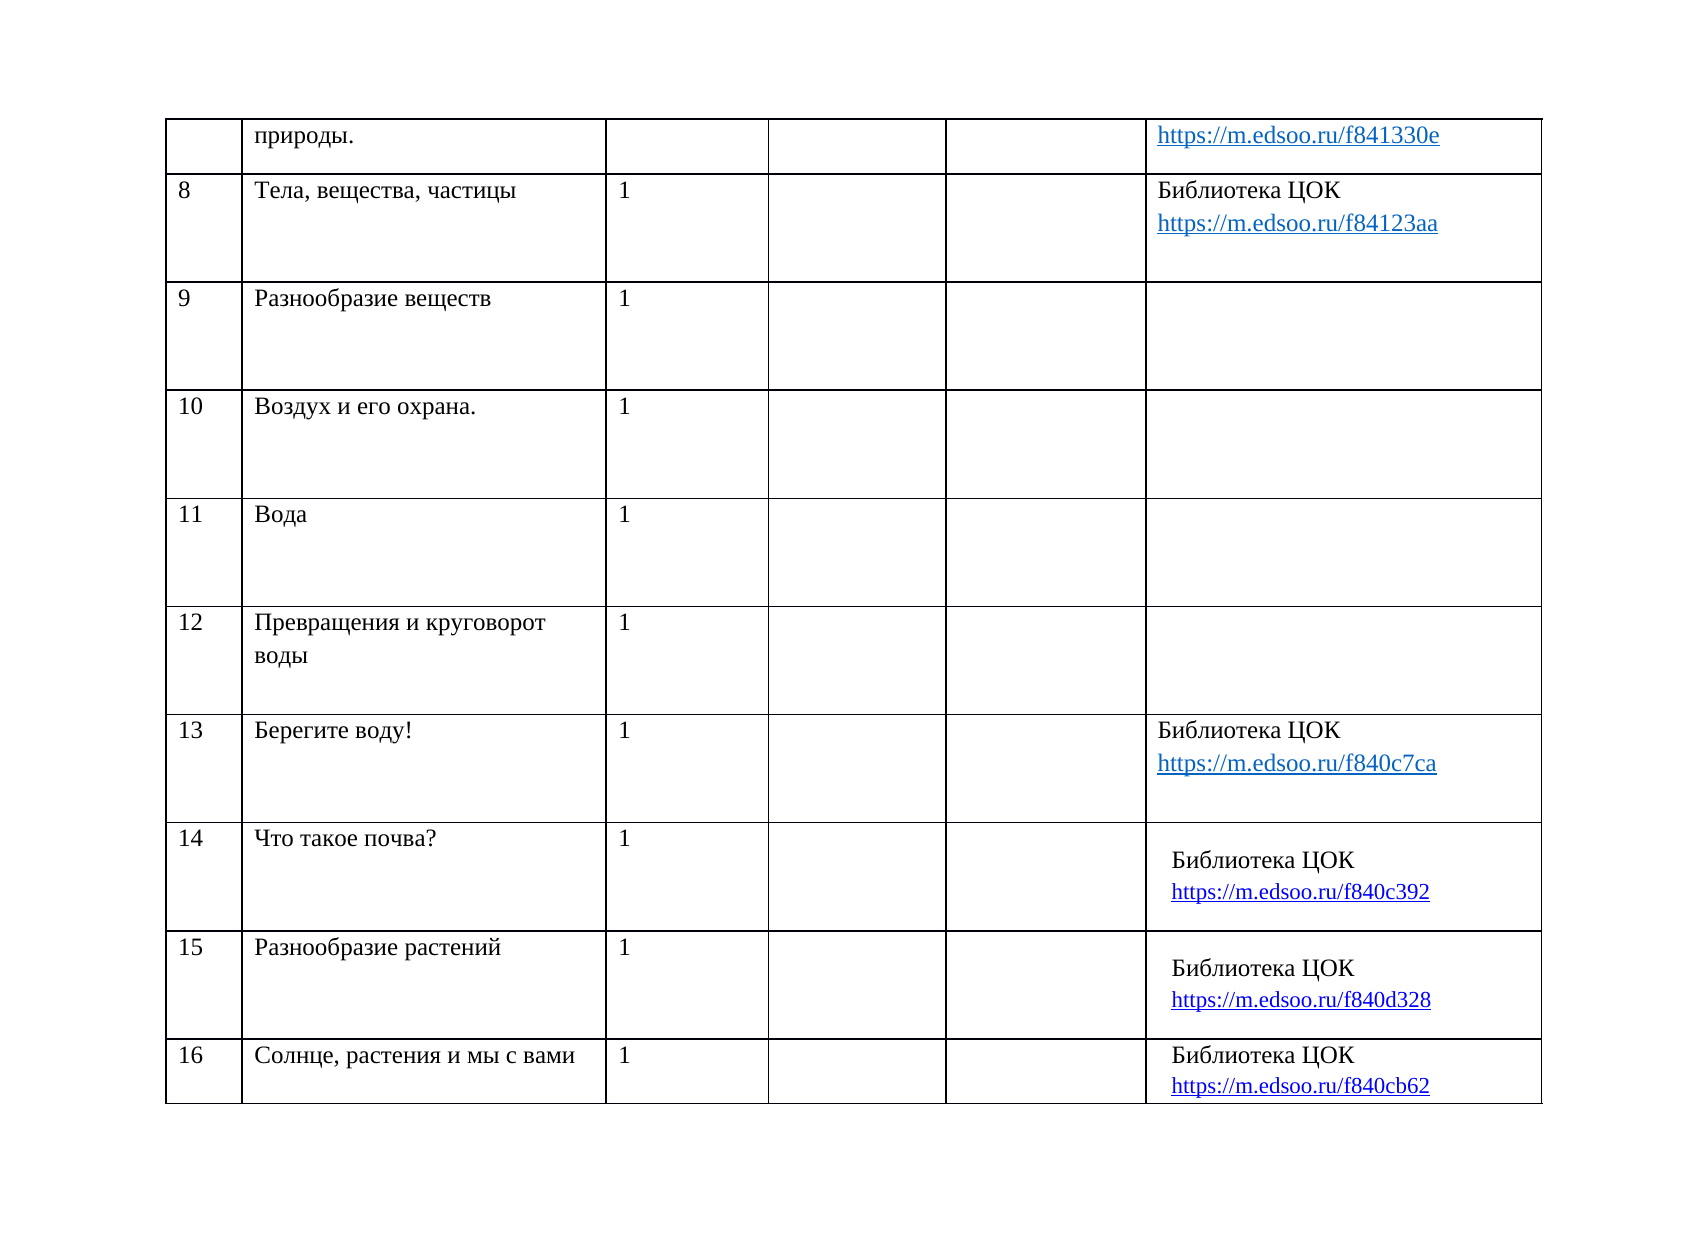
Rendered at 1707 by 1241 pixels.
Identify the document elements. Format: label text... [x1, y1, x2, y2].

table_cell [769, 715, 945, 822]
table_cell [243, 1040, 605, 1102]
table_cell 7 [167, 120, 241, 173]
table_cell 1 [607, 175, 768, 281]
table_cell [947, 932, 1145, 1038]
table_cell [769, 120, 945, 173]
table_cell Библиотека ЦОК https://m.edsoo.ru/f840c7ca [1147, 715, 1541, 822]
table_cell Разнообразие растений [243, 932, 605, 1038]
table_cell [947, 120, 1145, 173]
table_cell 1 [607, 283, 768, 389]
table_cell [243, 120, 605, 173]
table_cell [769, 607, 945, 714]
table_cell 8 [167, 175, 241, 281]
table_cell 1 [607, 391, 768, 497]
table_cell 10 [167, 391, 241, 497]
table_cell 11 [167, 499, 241, 606]
table_cell [947, 607, 1145, 714]
table_cell [769, 823, 945, 930]
table_cell 12 [167, 607, 241, 714]
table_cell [1147, 120, 1541, 173]
table_cell 13 [167, 715, 241, 822]
table_cell [1147, 283, 1541, 389]
table_cell [947, 499, 1145, 606]
table_cell Разнообразие веществ [243, 283, 605, 389]
table_cell [1147, 499, 1541, 606]
table_cell Вода [243, 499, 605, 606]
table_cell 1 [607, 715, 768, 822]
table_cell Тела, вещества, частицы [243, 175, 605, 281]
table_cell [1147, 1040, 1541, 1102]
table_cell [947, 391, 1145, 497]
table_cell [769, 283, 945, 389]
table_cell 16 [167, 1040, 241, 1102]
table_cell [947, 715, 1145, 822]
table_cell [947, 175, 1145, 281]
table_cell 14 [167, 823, 241, 930]
table_cell [769, 499, 945, 606]
table_cell Библиотека ЦОК https://m.edsoo.ru/f840c392 [1147, 823, 1541, 930]
table_cell [947, 823, 1145, 930]
table_cell [947, 283, 1145, 389]
table_cell Превращения и круговорот воды [243, 607, 605, 714]
table_cell Библиотека ЦОК https://m.edsoo.ru/f84123aa [1147, 175, 1541, 281]
table_cell [769, 1040, 945, 1102]
table_cell [1147, 607, 1541, 714]
table_cell 1 [607, 932, 768, 1038]
table_cell Берегите воду! [243, 715, 605, 822]
table_cell Библиотека ЦОК https://m.edsoo.ru/f840d328 [1147, 932, 1541, 1038]
table_cell [1147, 391, 1541, 497]
table_cell [769, 391, 945, 497]
table_cell 9 [167, 283, 241, 389]
table_cell Воздух и его охрана. [243, 391, 605, 497]
table_cell [769, 932, 945, 1038]
table_cell 1 [607, 1040, 768, 1102]
table_cell 1 [607, 499, 768, 606]
table_cell [947, 1040, 1145, 1102]
table_cell 1 [607, 607, 768, 714]
table_cell Что такое почва? [243, 823, 605, 930]
table_cell 15 [167, 932, 241, 1038]
table_cell 1 [607, 823, 768, 930]
table_cell [769, 175, 945, 281]
table_cell 1 [607, 120, 768, 173]
